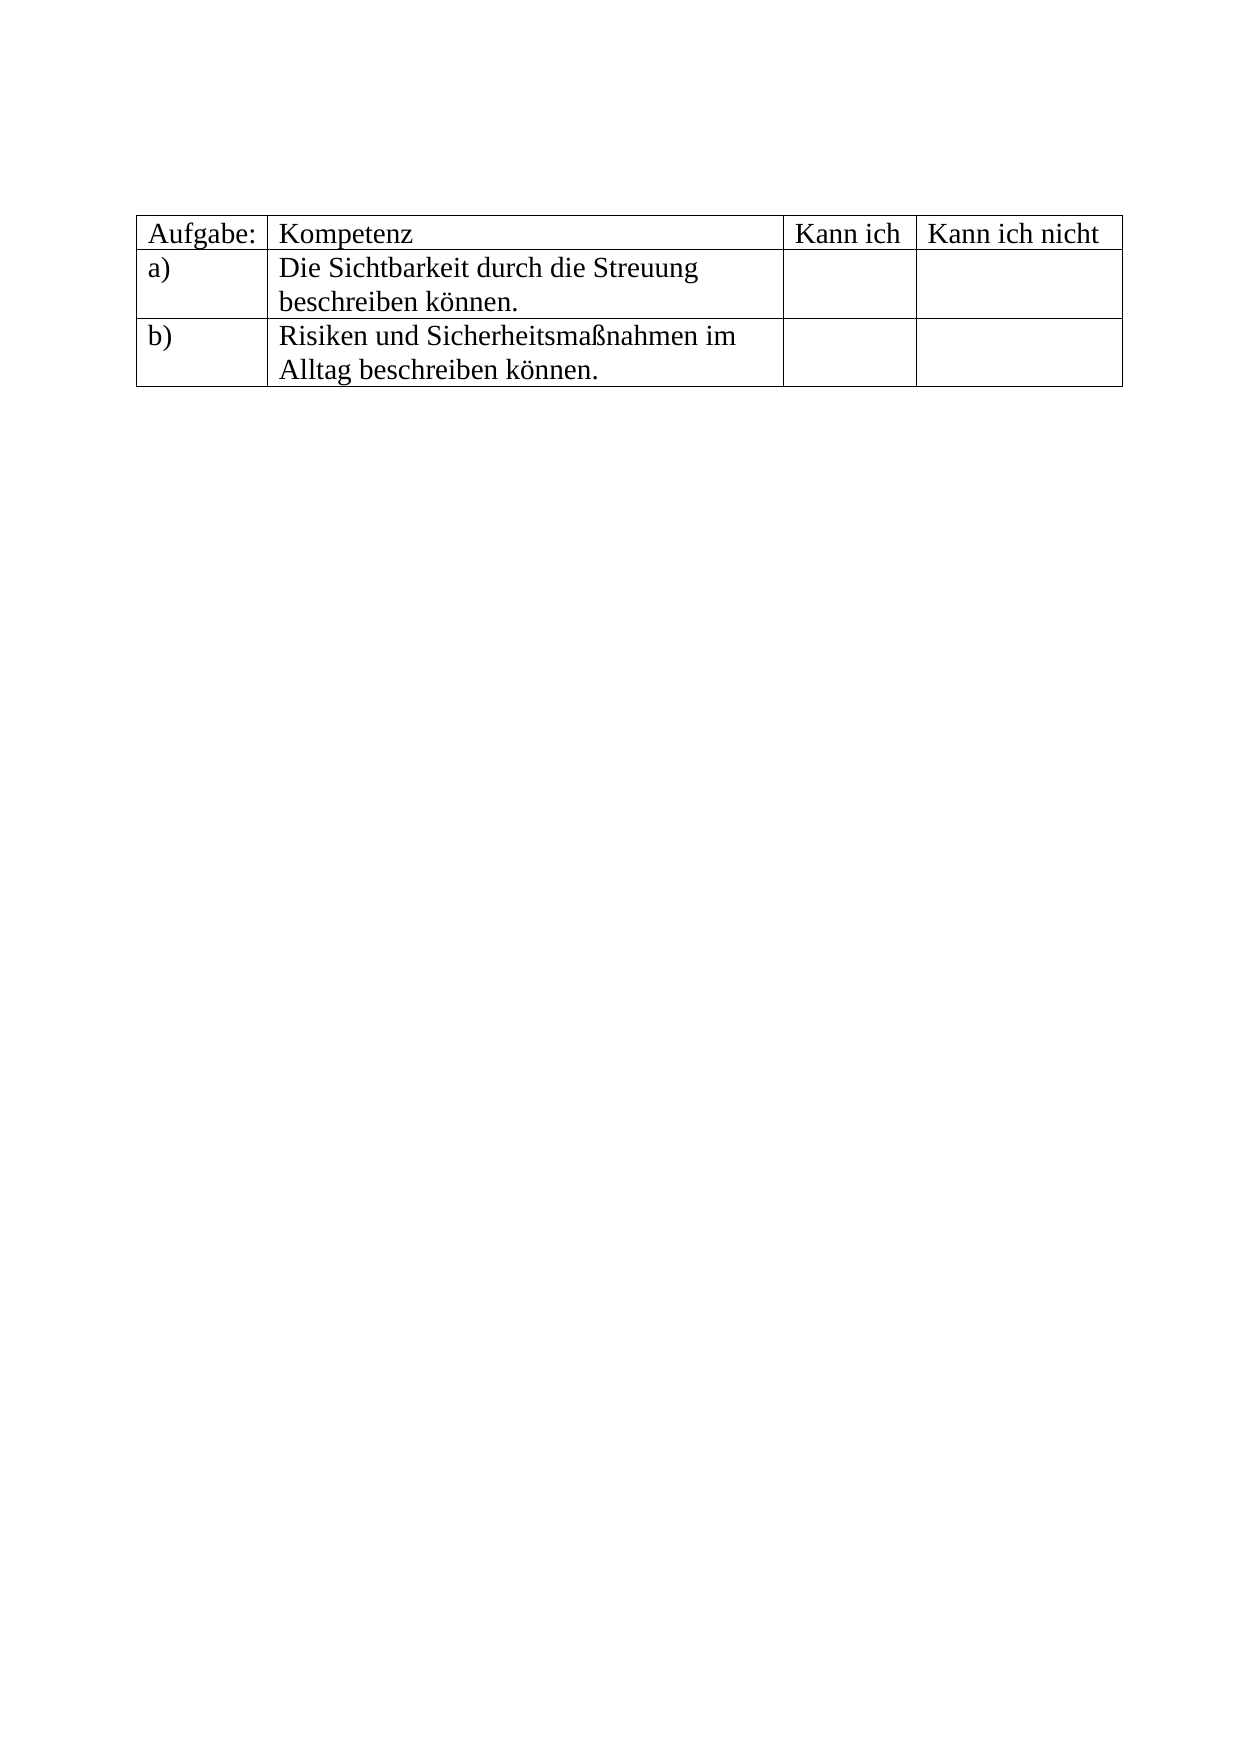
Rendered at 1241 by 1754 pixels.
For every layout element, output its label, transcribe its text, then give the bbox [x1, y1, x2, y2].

table_cell a) [137, 250, 267, 317]
table_cell b) [137, 319, 267, 386]
table_cell [917, 319, 1122, 386]
table_header Kompetenz [268, 216, 783, 249]
table_cell [917, 250, 1122, 317]
table_cell Risiken und Sicherheitsmaßnahmen im Alltag beschreiben können. [268, 319, 783, 386]
table_header Aufgabe: [137, 216, 267, 249]
table_cell Die Sichtbarkeit durch die Streuung beschreiben können. [268, 250, 783, 317]
table_header Kann ich nicht [917, 216, 1122, 249]
table_header Kann ich [784, 216, 916, 249]
table_cell [784, 250, 916, 317]
table_cell [784, 319, 916, 386]
